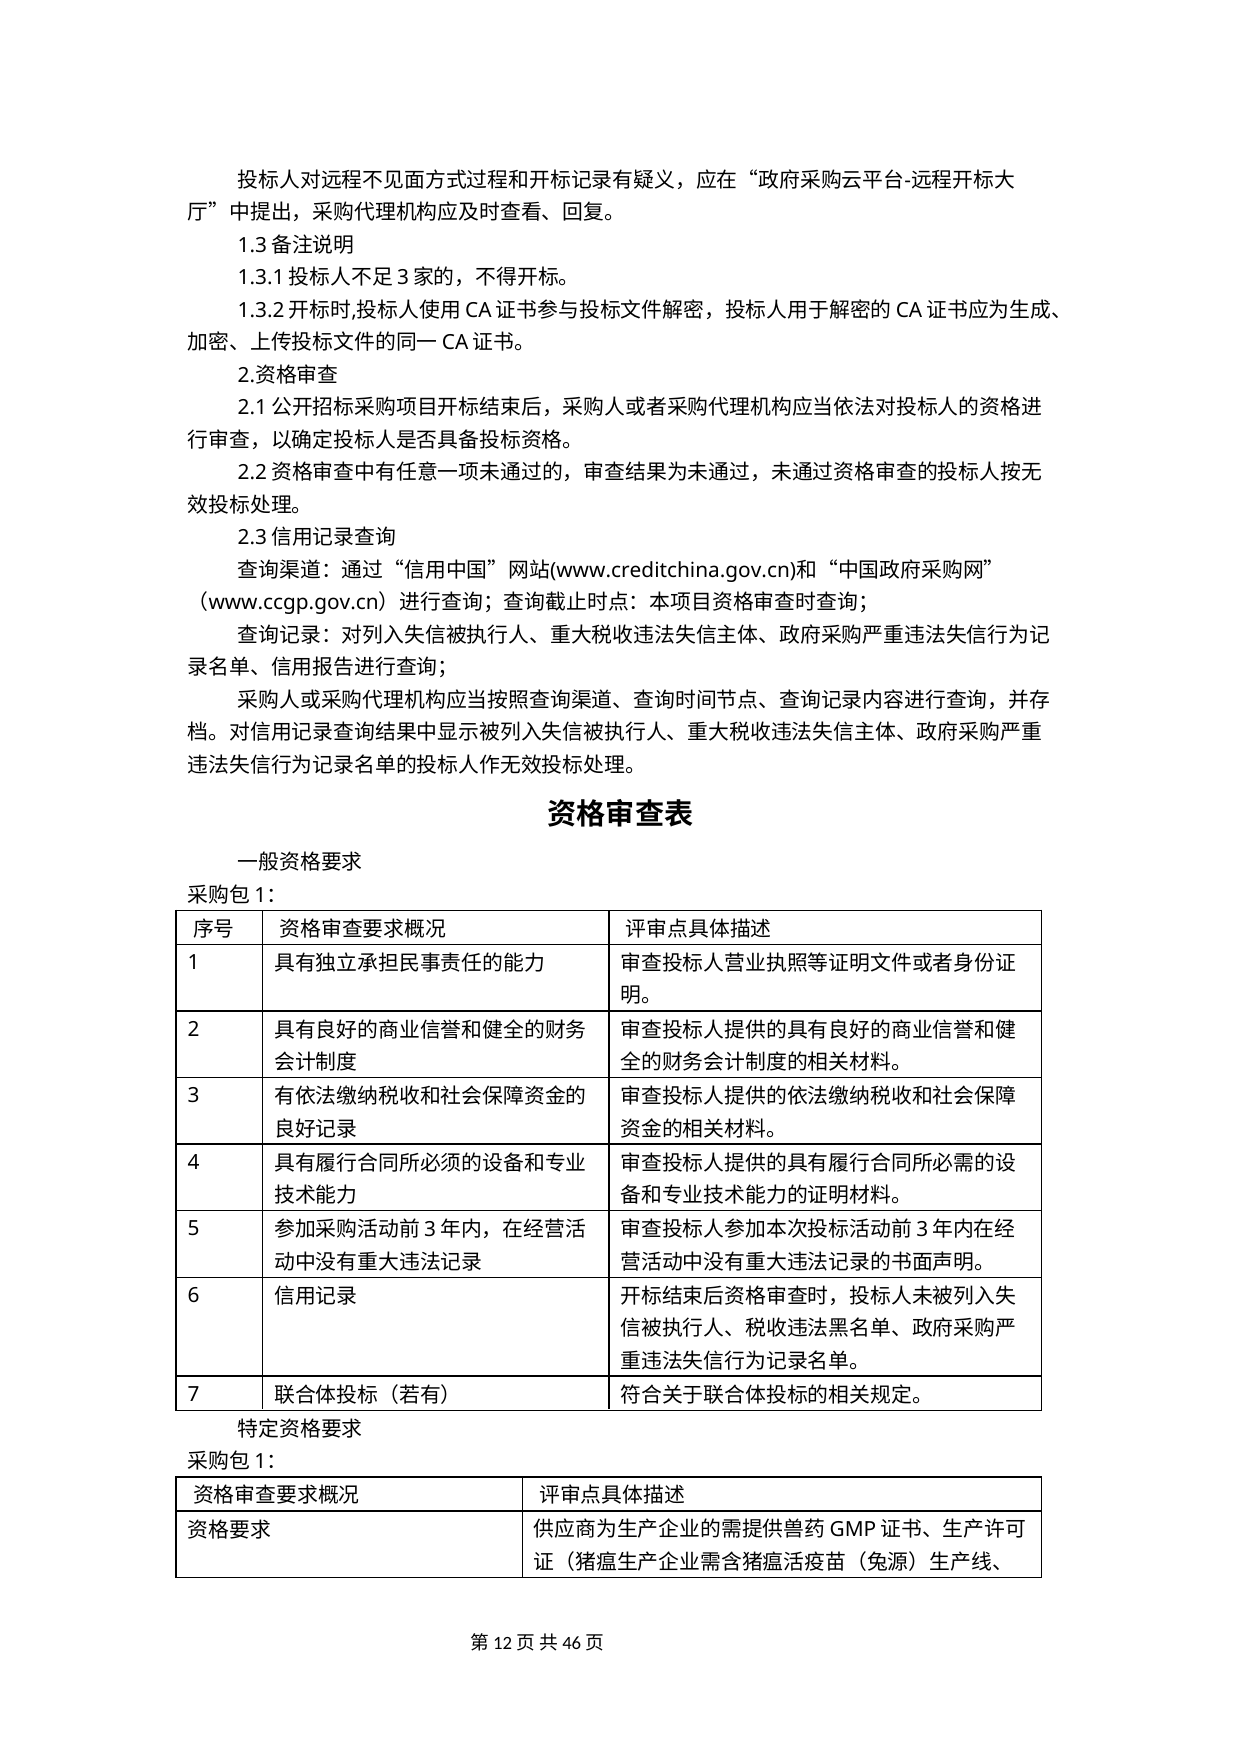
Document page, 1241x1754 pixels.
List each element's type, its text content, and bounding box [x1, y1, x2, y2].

text 2.3信用记录查询 [187, 519, 1053, 552]
text 1.3备注说明 [187, 227, 1053, 259]
table_cell 审查投标人营业执照等证明文件或者身份证明。 [610, 945, 1041, 1010]
table_cell 2 [177, 1012, 262, 1077]
text 查询渠道：通过“信用中国”网站(www.creditchina.gov.cn)和“中国政府采购网”（www.ccgp.gov.cn）进行查询；查询截止时点：本项目资格审查时查询； [187, 552, 1053, 617]
table_header 序号 [177, 911, 262, 943]
table_cell 参加采购活动前3年内，在经营活动中没有重大违法记录 [263, 1211, 608, 1276]
table_cell 1 [177, 945, 262, 1010]
table_header 评审点具体描述 [523, 1478, 1041, 1510]
table_header 资格审查要求概况 [263, 911, 608, 943]
table_cell 有依法缴纳税收和社会保障资金的良好记录 [263, 1078, 608, 1143]
text 1.3.1投标人不足3家的，不得开标。 [187, 259, 1053, 292]
table_cell 审查投标人提供的具有良好的商业信誉和健全的财务会计制度的相关材料。 [610, 1012, 1041, 1077]
table_cell 5 [177, 1211, 262, 1276]
text 查询记录：对列入失信被执行人、重大税收违法失信主体、政府采购严重违法失信行为记录名单、信用报告进行查询； [187, 617, 1053, 682]
text 2.资格审查 [187, 357, 1053, 389]
table_header 评审点具体描述 [610, 911, 1041, 943]
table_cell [523, 1512, 1041, 1577]
table_cell 开标结束后资格审查时，投标人未被列入失信被执行人、税收违法黑名单、政府采购严重违法失信行为记录名单。 [610, 1278, 1041, 1375]
table_cell 联合体投标（若有） [263, 1377, 608, 1409]
table_cell 具有独立承担民事责任的能力 [263, 945, 608, 1010]
table_cell 具有履行合同所必须的设备和专业技术能力 [263, 1145, 608, 1210]
text 采购包1： [187, 1443, 1053, 1476]
text 2.2资格审查中有任意一项未通过的，审查结果为未通过，未通过资格审查的投标人按无效投标处理。 [187, 454, 1053, 519]
text 特定资格要求 [187, 1411, 1053, 1443]
table_cell 符合关于联合体投标的相关规定。 [610, 1377, 1041, 1409]
table_cell 7 [177, 1377, 262, 1409]
text 资格审查表 [187, 779, 1053, 844]
table_cell 信用记录 [263, 1278, 608, 1375]
table_cell 资格要求 [177, 1512, 522, 1577]
table_cell 4 [177, 1145, 262, 1210]
table_cell 审查投标人提供的依法缴纳税收和社会保障资金的相关材料。 [610, 1078, 1041, 1143]
text 投标人对远程不见面方式过程和开标记录有疑义，应在“政府采购云平台-远程开标大厅”中提出，采购代理机构应及时查看、回复。 [187, 162, 1053, 227]
table_header 资格审查要求概况 [177, 1478, 522, 1510]
table_cell 审查投标人参加本次投标活动前3年内在经营活动中没有重大违法记录的书面声明。 [610, 1211, 1041, 1276]
text 一般资格要求 [187, 844, 1053, 877]
text 采购包1： [187, 877, 1053, 909]
table_cell 具有良好的商业信誉和健全的财务会计制度 [263, 1012, 608, 1077]
text 2.1公开招标采购项目开标结束后，采购人或者采购代理机构应当依法对投标人的资格进行审查，以确定投标人是否具备投标资格。 [187, 389, 1053, 454]
text 采购人或采购代理机构应当按照查询渠道、查询时间节点、查询记录内容进行查询，并存档。对信用记录查询结果中显示被列入失信被执行人、重大税收违法失信主体、政府采购严重违法失信行为记录名单的投标人作无效投标处理。 [187, 682, 1053, 779]
table_cell 3 [177, 1078, 262, 1143]
table_cell 6 [177, 1278, 262, 1375]
text 1.3.2开标时,投标人使用CA证书参与投标文件解密，投标人用于解密的CA证书应为生成、加密、上传投标文件的同一CA证书。 [187, 292, 1053, 357]
table_cell 审查投标人提供的具有履行合同所必需的设备和专业技术能力的证明材料。 [610, 1145, 1041, 1210]
